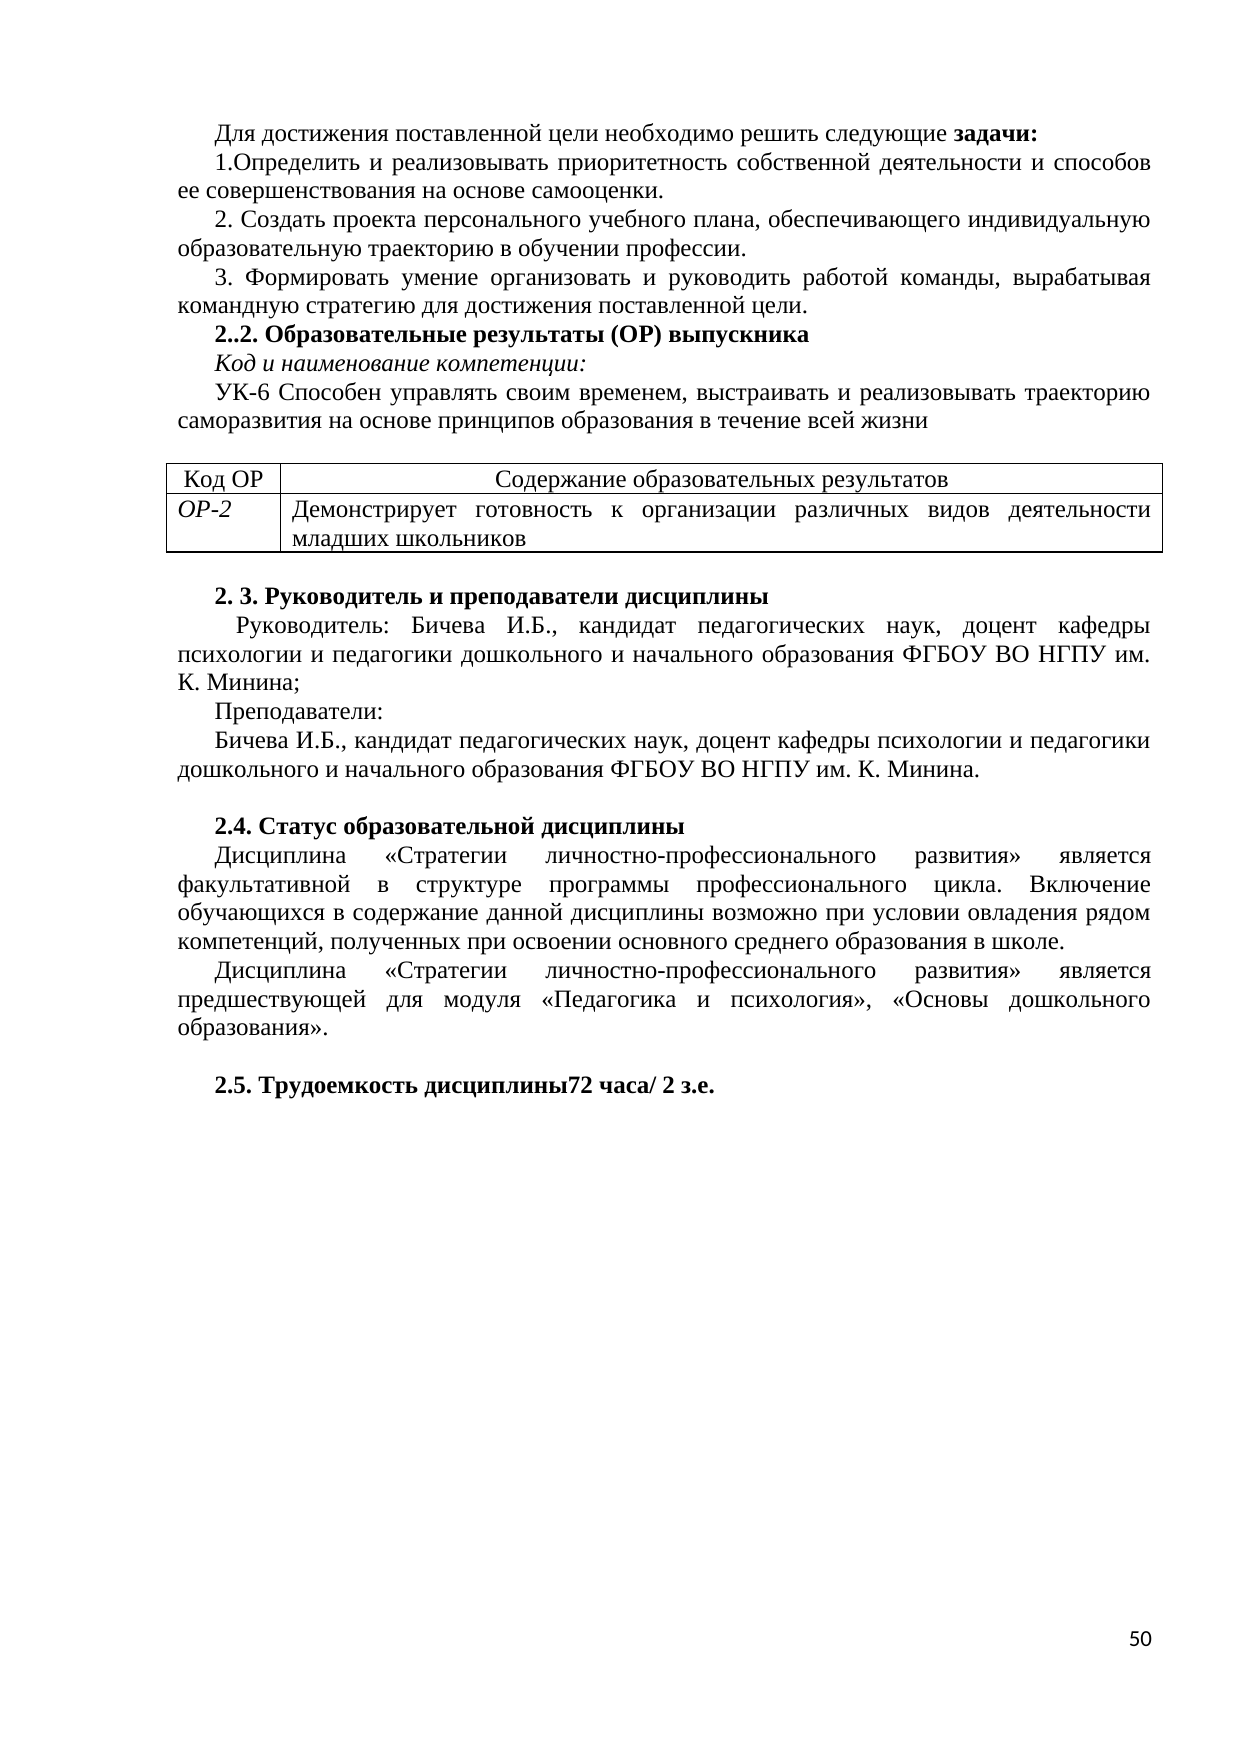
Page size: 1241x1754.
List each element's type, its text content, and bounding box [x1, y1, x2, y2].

text 1.Определить и реализовывать приоритетность собственной деятельности и способов ее совершенствования на основе самооценки. [177, 147, 1152, 204]
text Бичева И.Б., кандидат педагогических наук, доцент кафедры психологии и педагогики дошкольного и начального образования ФГБОУ ВО НГПУ им. К. Минина. [177, 725, 1152, 782]
text 3. Формировать умение организовать и руководить работой команды, вырабатывая командную стратегию для достижения поставленной цели. [177, 262, 1152, 319]
table_cell Демонстрирует готовность к организации различных видов деятельности младших школьников [281, 494, 1162, 551]
text Для достижения поставленной цели необходимо решить следующие задачи: [177, 118, 1152, 147]
text Дисциплина «Стратегии личностно-профессионального развития» является предшествующей для модуля «Педагогика и психология», «Основы дошкольного образования». [177, 955, 1152, 1041]
table_header Код ОР [167, 464, 280, 493]
text УК-6 Способен управлять своим временем, выстраивать и реализовывать траекторию саморазвития на основе принципов образования в течение всей жизни [177, 377, 1152, 434]
text Преподаватели: [177, 696, 1152, 725]
text 2.5. Трудоемкость дисциплины72 часа/ 2 з.е. [177, 1070, 1152, 1099]
text 2.4. Статус образовательной дисциплины [177, 811, 1152, 840]
text 2. 3. Руководитель и преподаватели дисциплины [177, 581, 1152, 610]
table_header Содержание образовательных результатов [281, 464, 1162, 493]
text Код и наименование компетенции: [177, 348, 1152, 377]
text Руководитель: Бичева И.Б., кандидат педагогических наук, доцент кафедры психологии и педагогики дошкольного и начального образования ФГБОУ ВО НГПУ им. К. Минина; [177, 610, 1152, 696]
text Дисциплина «Стратегии личностно-профессионального развития» является факультативной в структуре программы профессионального цикла. Включение обучающихся в содержание данной дисциплины возможно при условии овладения рядом компетенций, полученных при освоении основного среднего образования в школе. [177, 840, 1152, 955]
table_cell ОР-2 [167, 494, 280, 551]
text 2. Создать проекта персонального учебного плана, обеспечивающего индивидуальную образовательную траекторию в обучении профессии. [177, 204, 1152, 262]
text 2..2. Образовательные результаты (ОР) выпускника [177, 319, 1152, 348]
